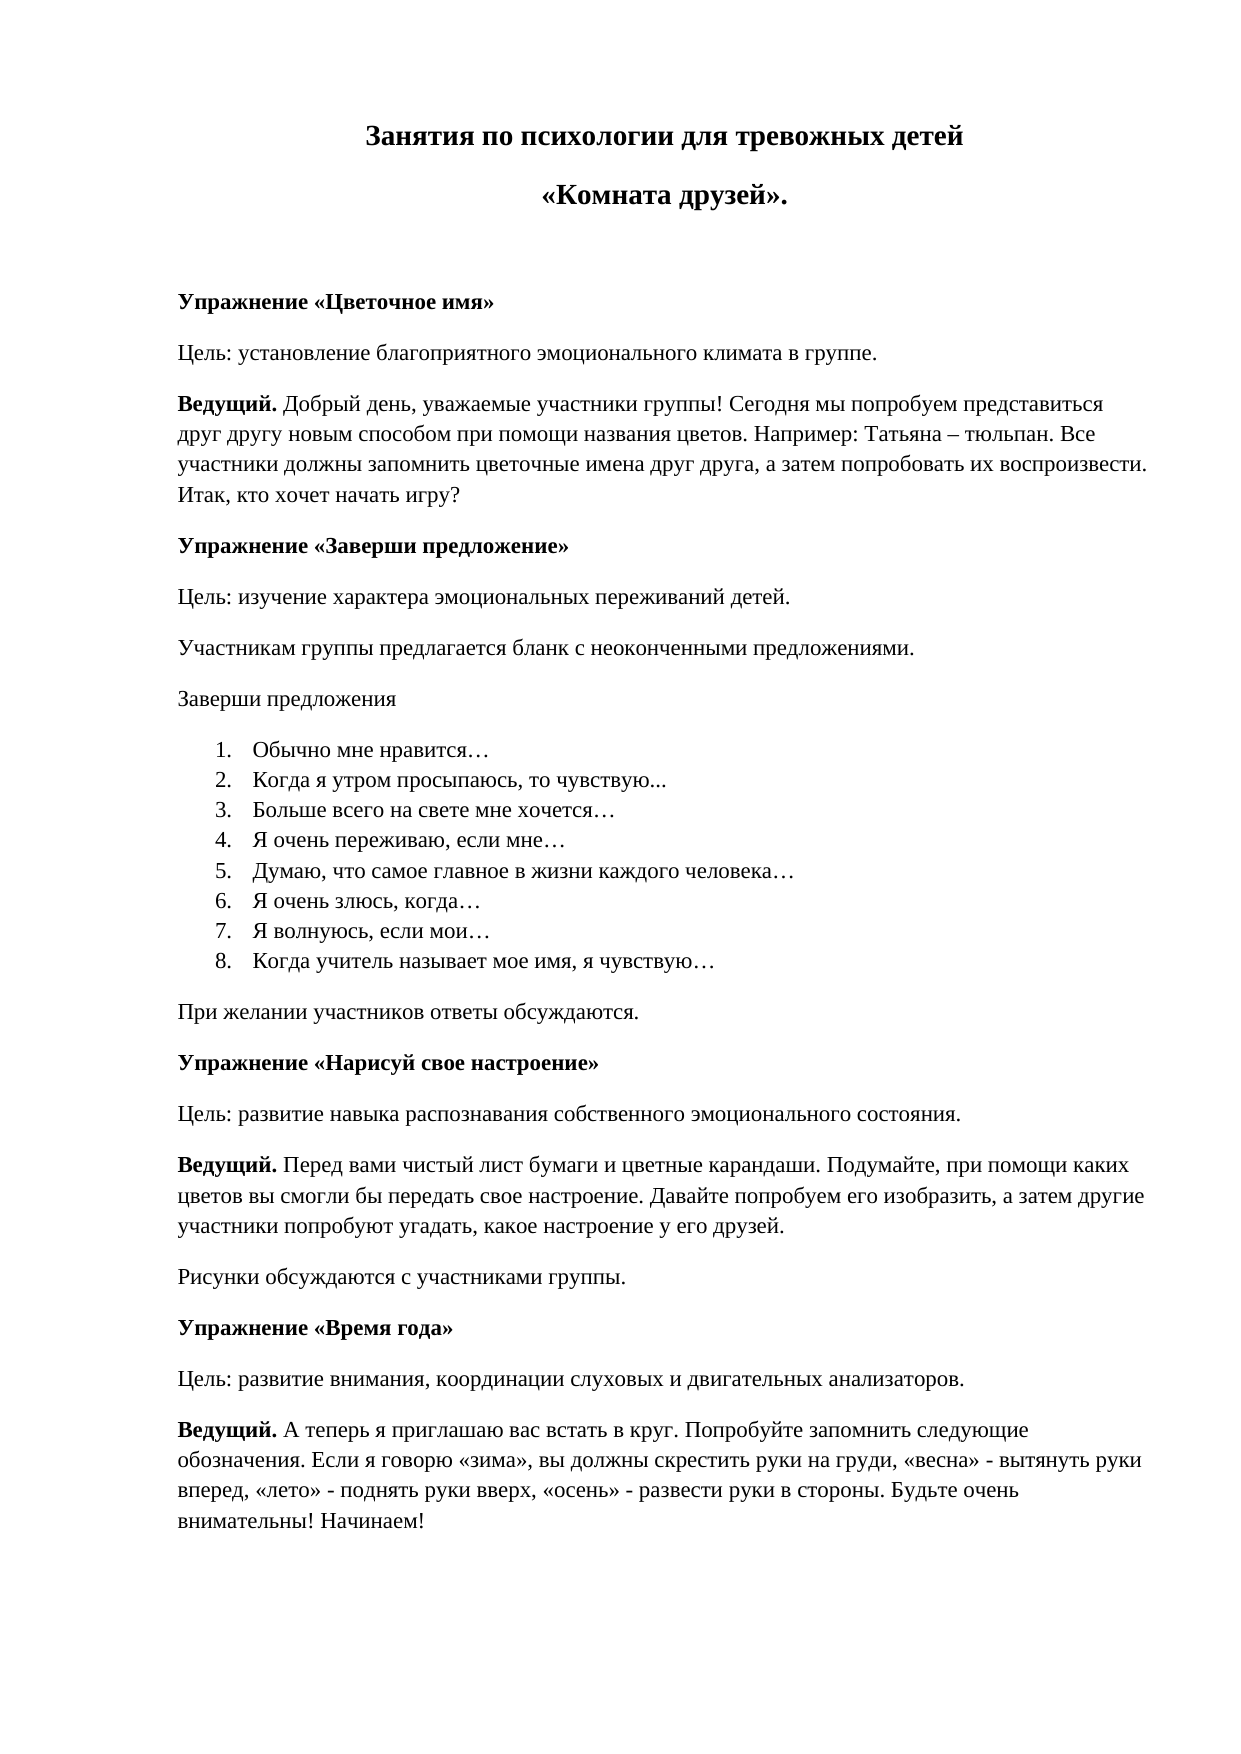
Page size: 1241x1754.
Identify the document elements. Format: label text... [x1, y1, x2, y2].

text «Комната друзей». [177, 177, 1152, 211]
text Цель: развитие навыка распознавания собственного эмоционального состояния. [177, 1100, 1152, 1127]
text Заверши предложения [177, 685, 1152, 711]
text Цель: развитие внимания, координации слуховых и двигательных анализаторов. [177, 1365, 1152, 1391]
text Цель: изучение характера эмоциональных переживаний детей. [177, 583, 1152, 609]
text Рисунки обсуждаются с участниками группы. [177, 1263, 1152, 1289]
list Я очень переживаю, если мне… [215, 826, 1152, 853]
list Я очень злюсь, когда… [215, 887, 1152, 913]
text Упражнение «Нарисуй свое настроение» [177, 1049, 1152, 1076]
text Цель: установление благоприятного эмоционального климата в группе. [177, 339, 1152, 365]
text Участникам группы предлагается бланк с неоконченными предложениями. [177, 634, 1152, 660]
list Думаю, что самое главное в жизни каждого человека… [215, 857, 1152, 883]
list Обычно мне нравится… [215, 736, 1152, 762]
text Упражнение «Цветочное имя» [177, 288, 1152, 314]
text Ведущий. Добрый день, уважаемые участники группы! Сегодня мы попробуем представиться друг другу новым способом при помощи названия цветов. Например: Татьяна – тюльпан. Все участники должны запомнить цветочные имена друг друга, а затем попробовать их воспроизвести. Итак, кто хочет начать игру? [177, 390, 1152, 507]
list Я волнуюсь, если мои… [215, 917, 1152, 943]
text Занятия по психологии для тревожных детей [177, 118, 1152, 152]
text При желании участников ответы обсуждаются. [177, 998, 1152, 1025]
list Когда учитель называет мое имя, я чувствую… [215, 947, 1152, 974]
text Ведущий. Перед вами чистый лист бумаги и цветные карандаши. Подумайте, при помощи каких цветов вы смогли бы передать свое настроение. Давайте попробуем его изобразить, а затем другие участники попробуют угадать, какое настроение у его друзей. [177, 1151, 1152, 1238]
list Когда я утром просыпаюсь, то чувствую... [215, 766, 1152, 792]
list Больше всего на свете мне хочется… [215, 796, 1152, 823]
text Упражнение «Время года» [177, 1314, 1152, 1340]
text Ведущий. А теперь я приглашаю вас встать в круг. Попробуйте запомнить следующие обозначения. Если я говорю «зима», вы должны скрестить руки на груди, «весна» - вытянуть руки вперед, «лето» - поднять руки вверх, «осень» - развести руки в стороны. Будьте очень внимательны! Начинаем! [177, 1416, 1152, 1533]
text Упражнение «Заверши предложение» [177, 532, 1152, 558]
